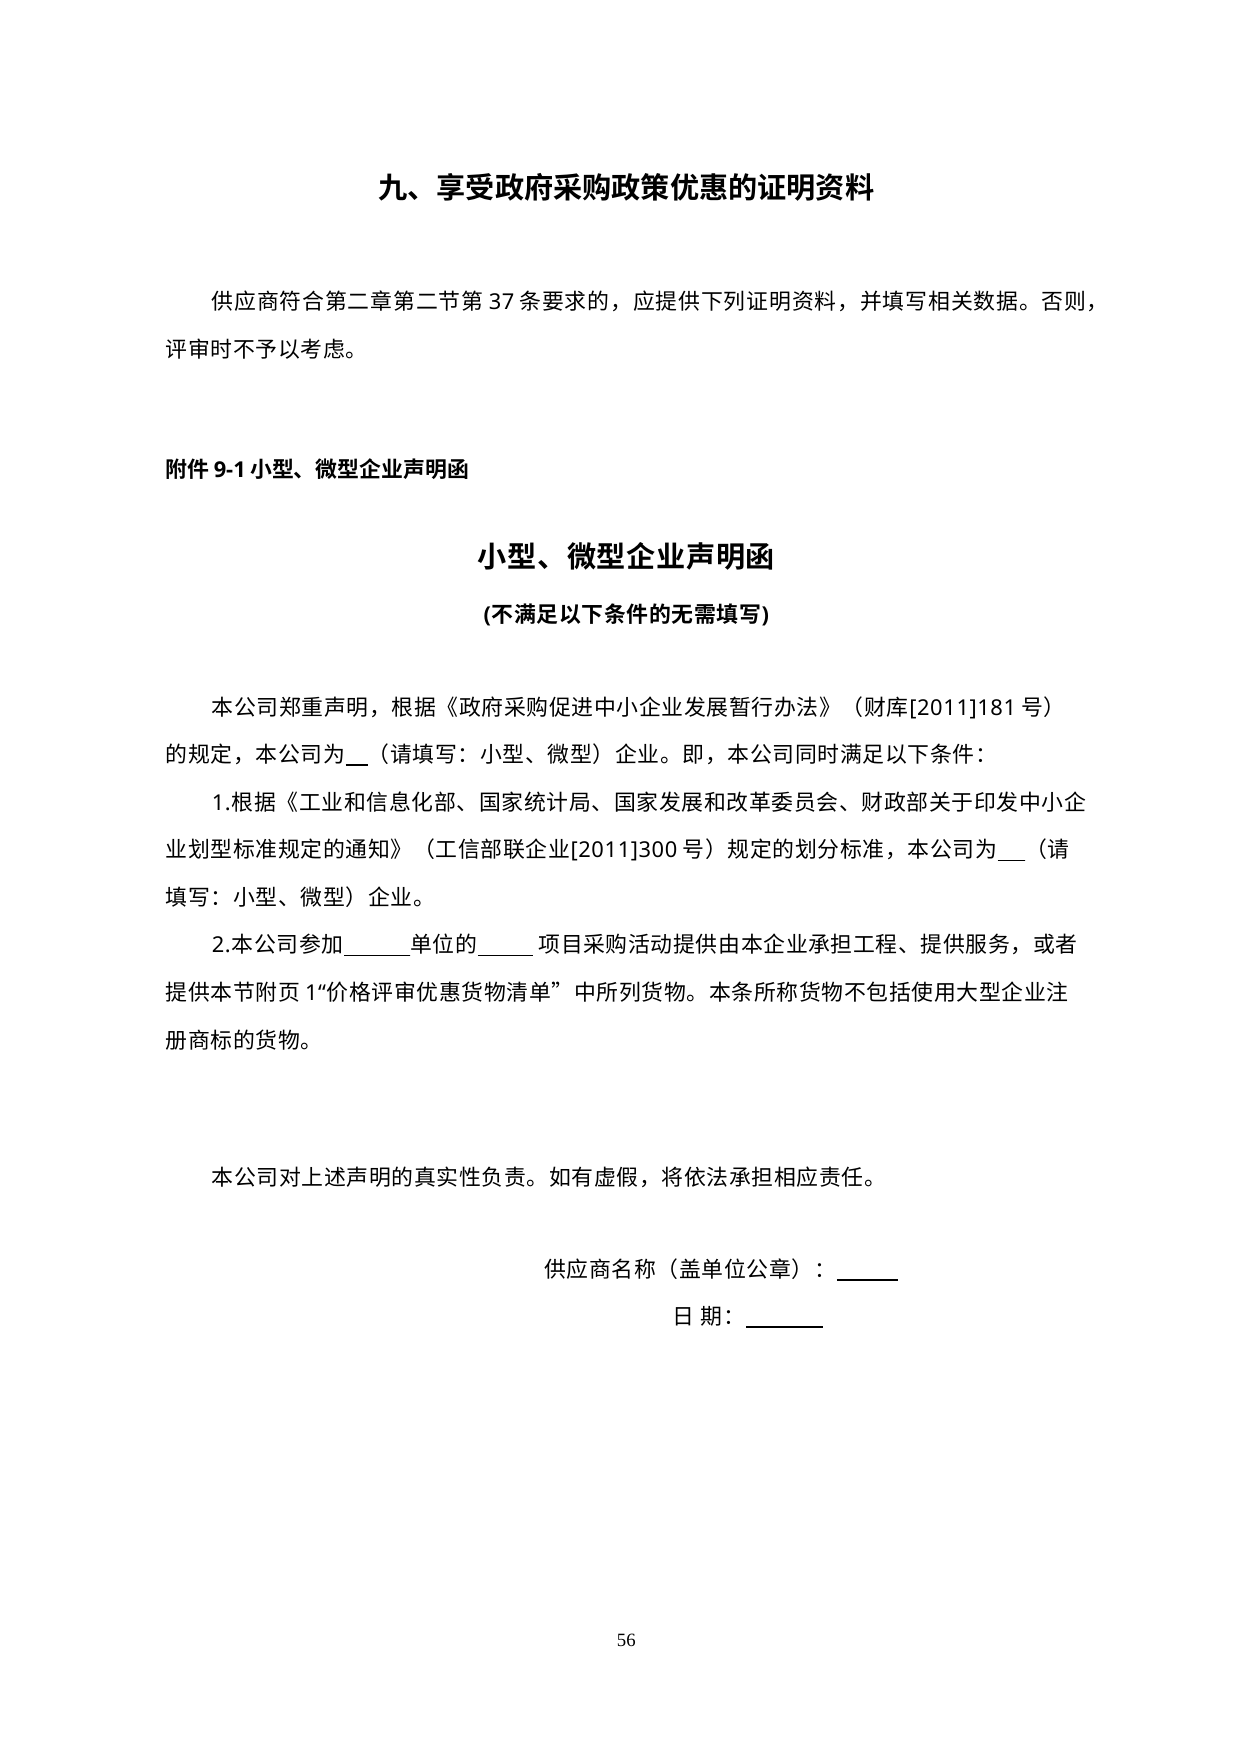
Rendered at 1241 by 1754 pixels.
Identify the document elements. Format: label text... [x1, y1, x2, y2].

text 本公司对上述声明的真实性负责。如有虚假，将依法承担相应责任。 [165, 1159, 1087, 1191]
text 日 期： [165, 1299, 1087, 1331]
subtitle 九、享受政府采购政策优惠的证明资料 [165, 153, 1087, 218]
text 本公司郑重声明，根据《政府采购促进中小企业发展暂行办法》（财库[2011]181号）的规定，本公司为 （请填写：小型、微型）企业。即，本公司同时满足以下条件： [165, 690, 1087, 769]
text 1.根据《工业和信息化部、国家统计局、国家发展和改革委员会、财政部关于印发中小企业划型标准规定的通知》（工信部联企业[2011]300号）规定的划分标准，本公司为 （请填写：小型、微型）企业。 [165, 785, 1087, 912]
text (不满足以下条件的无需填写) [165, 597, 1087, 629]
subtitle 附件9-1小型、微型企业声明函 [165, 451, 1087, 484]
text 供应商名称（盖单位公章）： [165, 1252, 1087, 1283]
text 2.本公司参加 单位的 项目采购活动提供由本企业承担工程、提供服务，或者提供本节附页1“价格评审优惠货物清单”中所列货物。本条所称货物不包括使用大型企业注册商标的货物。 [165, 927, 1087, 1054]
text 供应商符合第二章第二节第37条要求的，应提供下列证明资料，并填写相关数据。否则，评审时不予以考虑。 [165, 284, 1087, 364]
text 小型、微型企业声明函 [165, 534, 1087, 576]
